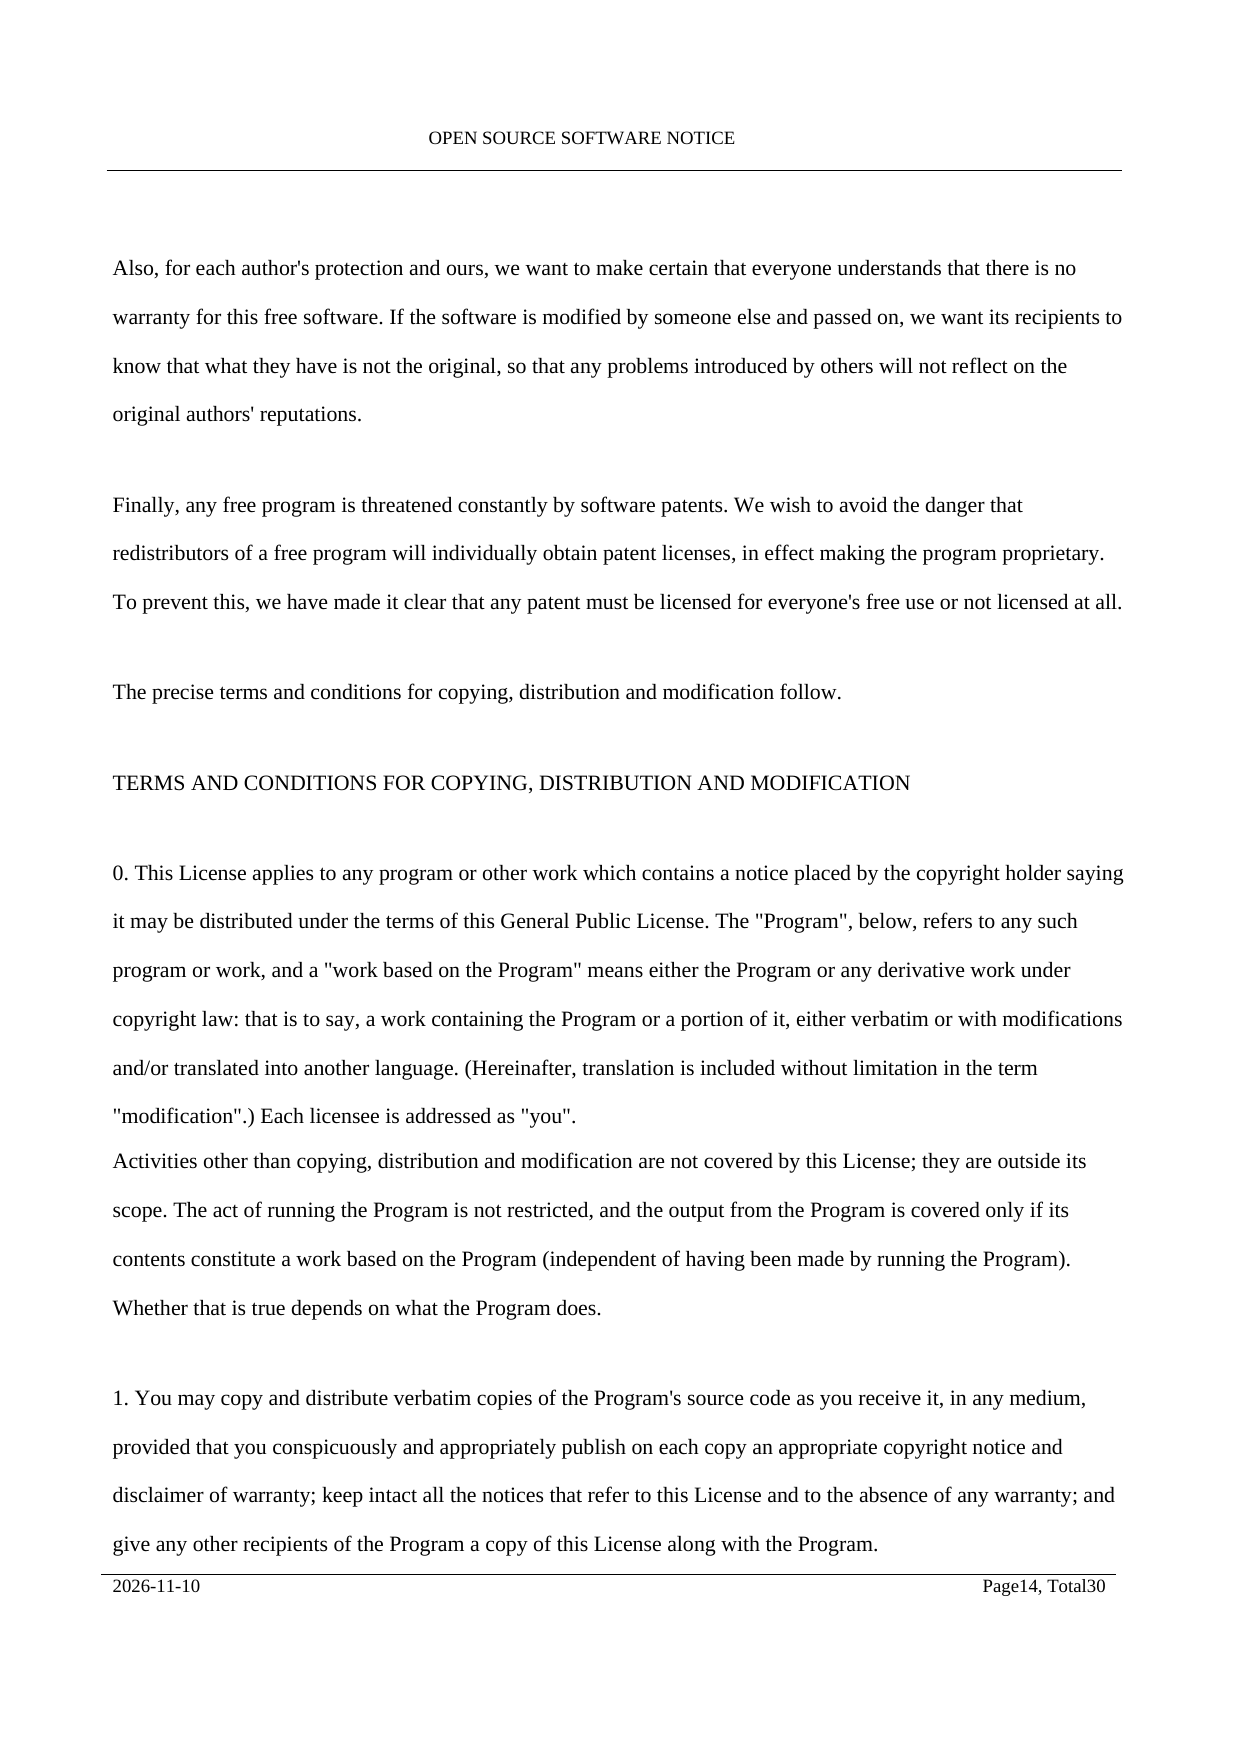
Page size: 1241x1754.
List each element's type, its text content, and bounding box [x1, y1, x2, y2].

text 0. This License applies to any program or other work which contains a notice placed by the copyright holder saying it may be distributed under the terms of this General Public License. The "Program", below, refers to any such program or work, and a "work based on the Program" means either the Program or any derivative work under copyright law: that is to say, a work containing the Program or a portion of it, either verbatim or with modifications and/or translated into another language. (Hereinafter, translation is included without limitation in the term "modification".) Each licensee is addressed as "you". [112, 856, 1128, 1132]
text Activities other than copying, distribution and modification are not covered by this License; they are outside its scope. The act of running the Program is not restricted, and the output from the Program is covered only if its contents constitute a work based on the Program (independent of having been made by running the Program). Whether that is true depends on what the Program does. [112, 1145, 1128, 1324]
text 1. You may copy and distribute verbatim copies of the Program's source code as you receive it, in any medium, provided that you conspicuously and appropriately publish on each copy an appropriate copyright notice and disclaimer of warranty; keep intact all the notices that refer to this License and to the absence of any warranty; and give any other recipients of the Program a copy of this License along with the Program. [112, 1381, 1128, 1560]
text Finally, any free program is threatened constantly by software patents. We wish to avoid the danger that redistributors of a free program will individually obtain patent licenses, in effect making the program proprietary. To prevent this, we have made it clear that any patent must be licensed for everyone's free use or not licensed at all. [112, 488, 1128, 618]
text Also, for each author's protection and ours, we want to make certain that everyone understands that there is no warranty for this free software. If the software is modified by someone else and passed on, we want its recipients to know that what they have is not the original, so that any problems introduced by others will not reflect on the original authors' reputations. [112, 251, 1128, 430]
text TERMS AND CONDITIONS FOR COPYING, DISTRIBUTION AND MODIFICATION [112, 766, 1128, 798]
text The precise terms and conditions for copying, distribution and modification follow. [112, 676, 1128, 708]
